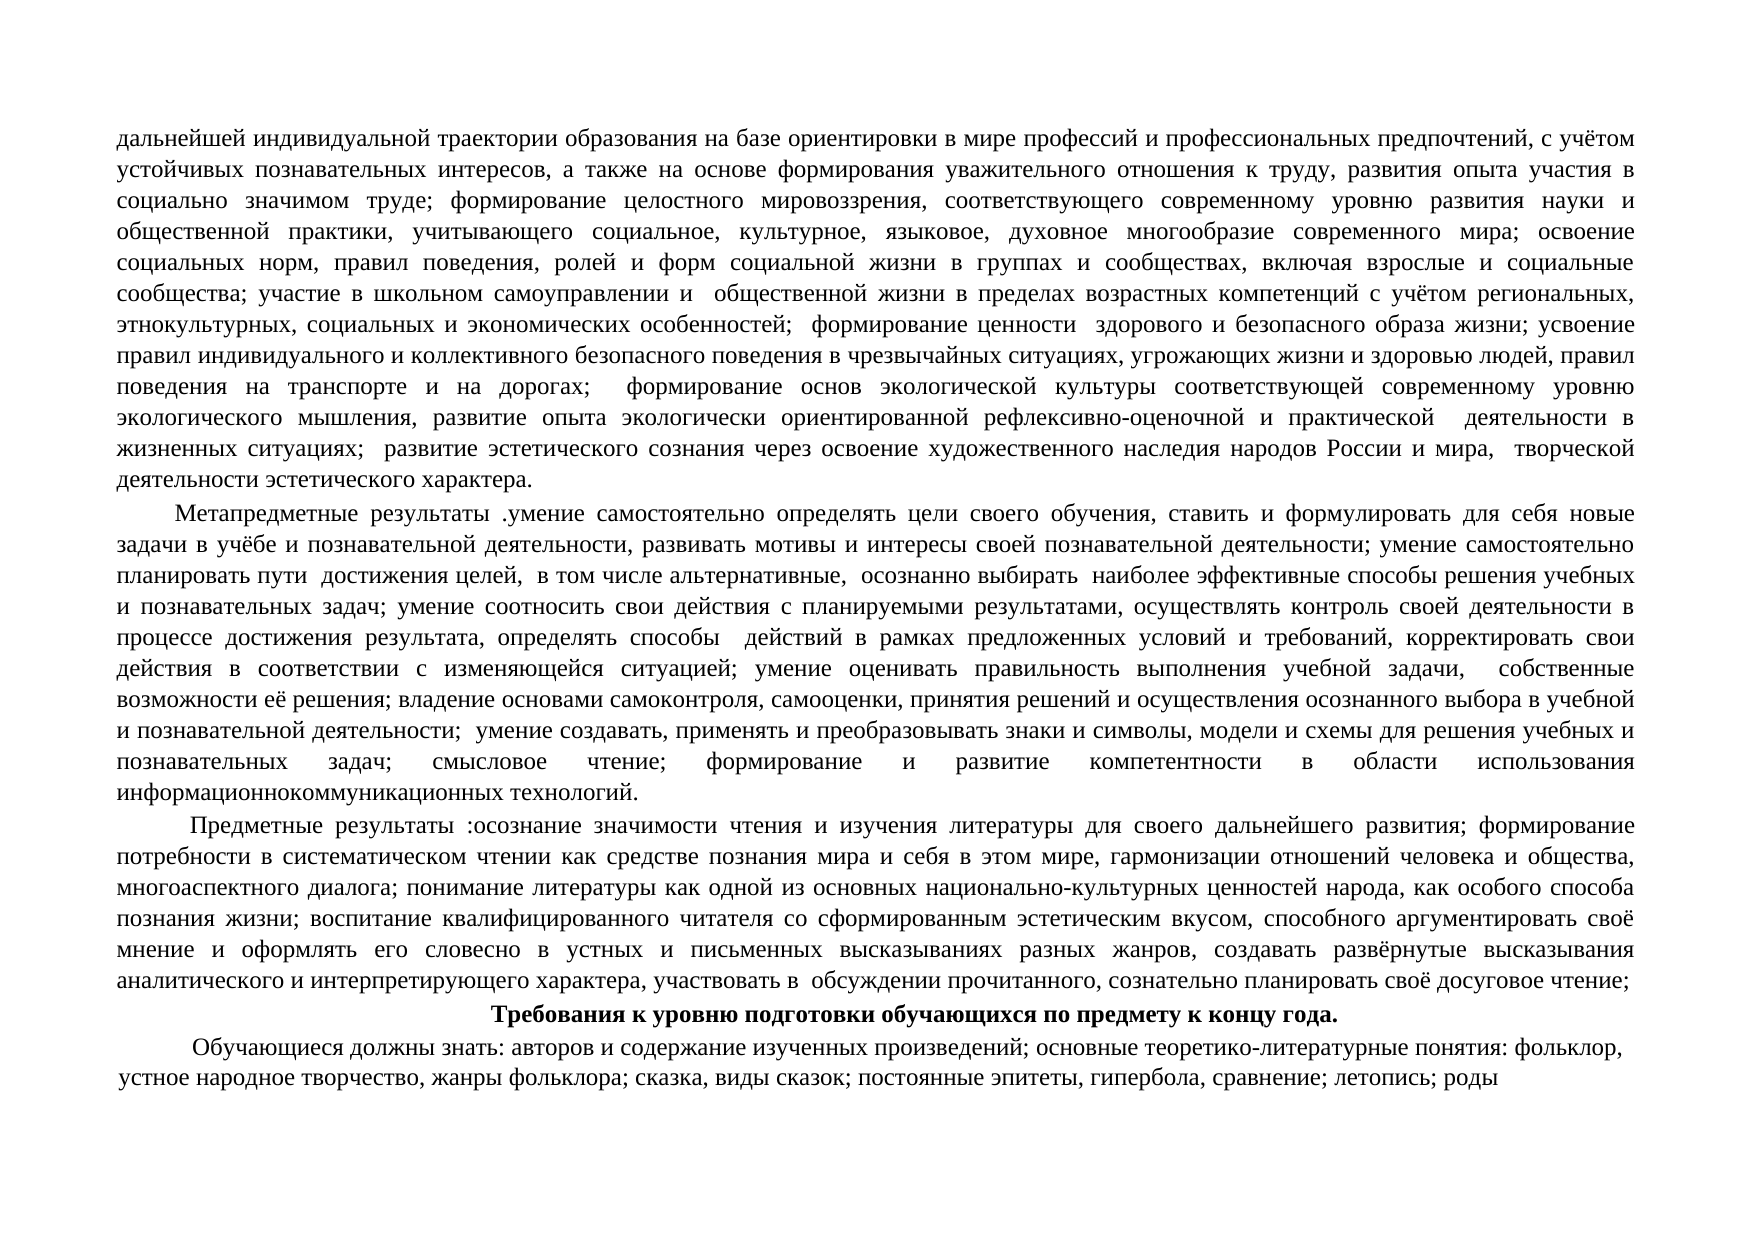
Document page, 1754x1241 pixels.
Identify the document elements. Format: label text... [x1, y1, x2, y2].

text Требования к уровню подготовки обучающихся по предмету к концу года. [491, 999, 1636, 1028]
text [116, 123, 1636, 493]
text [118, 1032, 1635, 1091]
text Предметные результаты :осознание значимости чтения и изучения литературы для своего дальнейшего развития; формирование потребности в систематическом чтении как средстве познания мира и себя в этом мире, гармонизации отношений человека и общества, многоаспектного диалога; понимание литературы как одной из основных национально-культурных ценностей народа, как особого способа познания жизни; воспитание квалифицированного читателя со сформированным эстетическим вкусом, способного аргументировать своё мнение и оформлять его словесно в устных и письменных высказываниях разных жанров, создавать развёрнутые высказывания аналитического и интерпретирующего характера, участвовать в обсуждении прочитанного, сознательно планировать своё досуговое чтение; [116, 810, 1636, 994]
text Метапредметные результаты .умение самостоятельно определять цели своего обучения, ставить и формулировать для себя новые задачи в учёбе и познавательной деятельности, развивать мотивы и интересы своей познавательной деятельности; умение самостоятельно планировать пути достижения целей, в том числе альтернативные, осознанно выбирать наиболее эффективные способы решения учебных и познавательных задач; умение соотносить свои действия с планируемыми результатами, осуществлять контроль своей деятельности в процессе достижения результата, определять способы действий в рамках предложенных условий и требований, корректировать свои действия в соответствии с изменяющейся ситуацией; умение оценивать правильность выполнения учебной задачи, собственные возможности её решения; владение основами самоконтроля, самооценки, принятия решений и осуществления осознанного выбора в учебной и познавательной деятельности; умение создавать, применять и преобразовывать знаки и символы, модели и схемы для решения учебных и познавательных задач; смысловое чтение; формирование и развитие компетентности в области использования информационнокоммуникационных технологий. [116, 498, 1636, 806]
